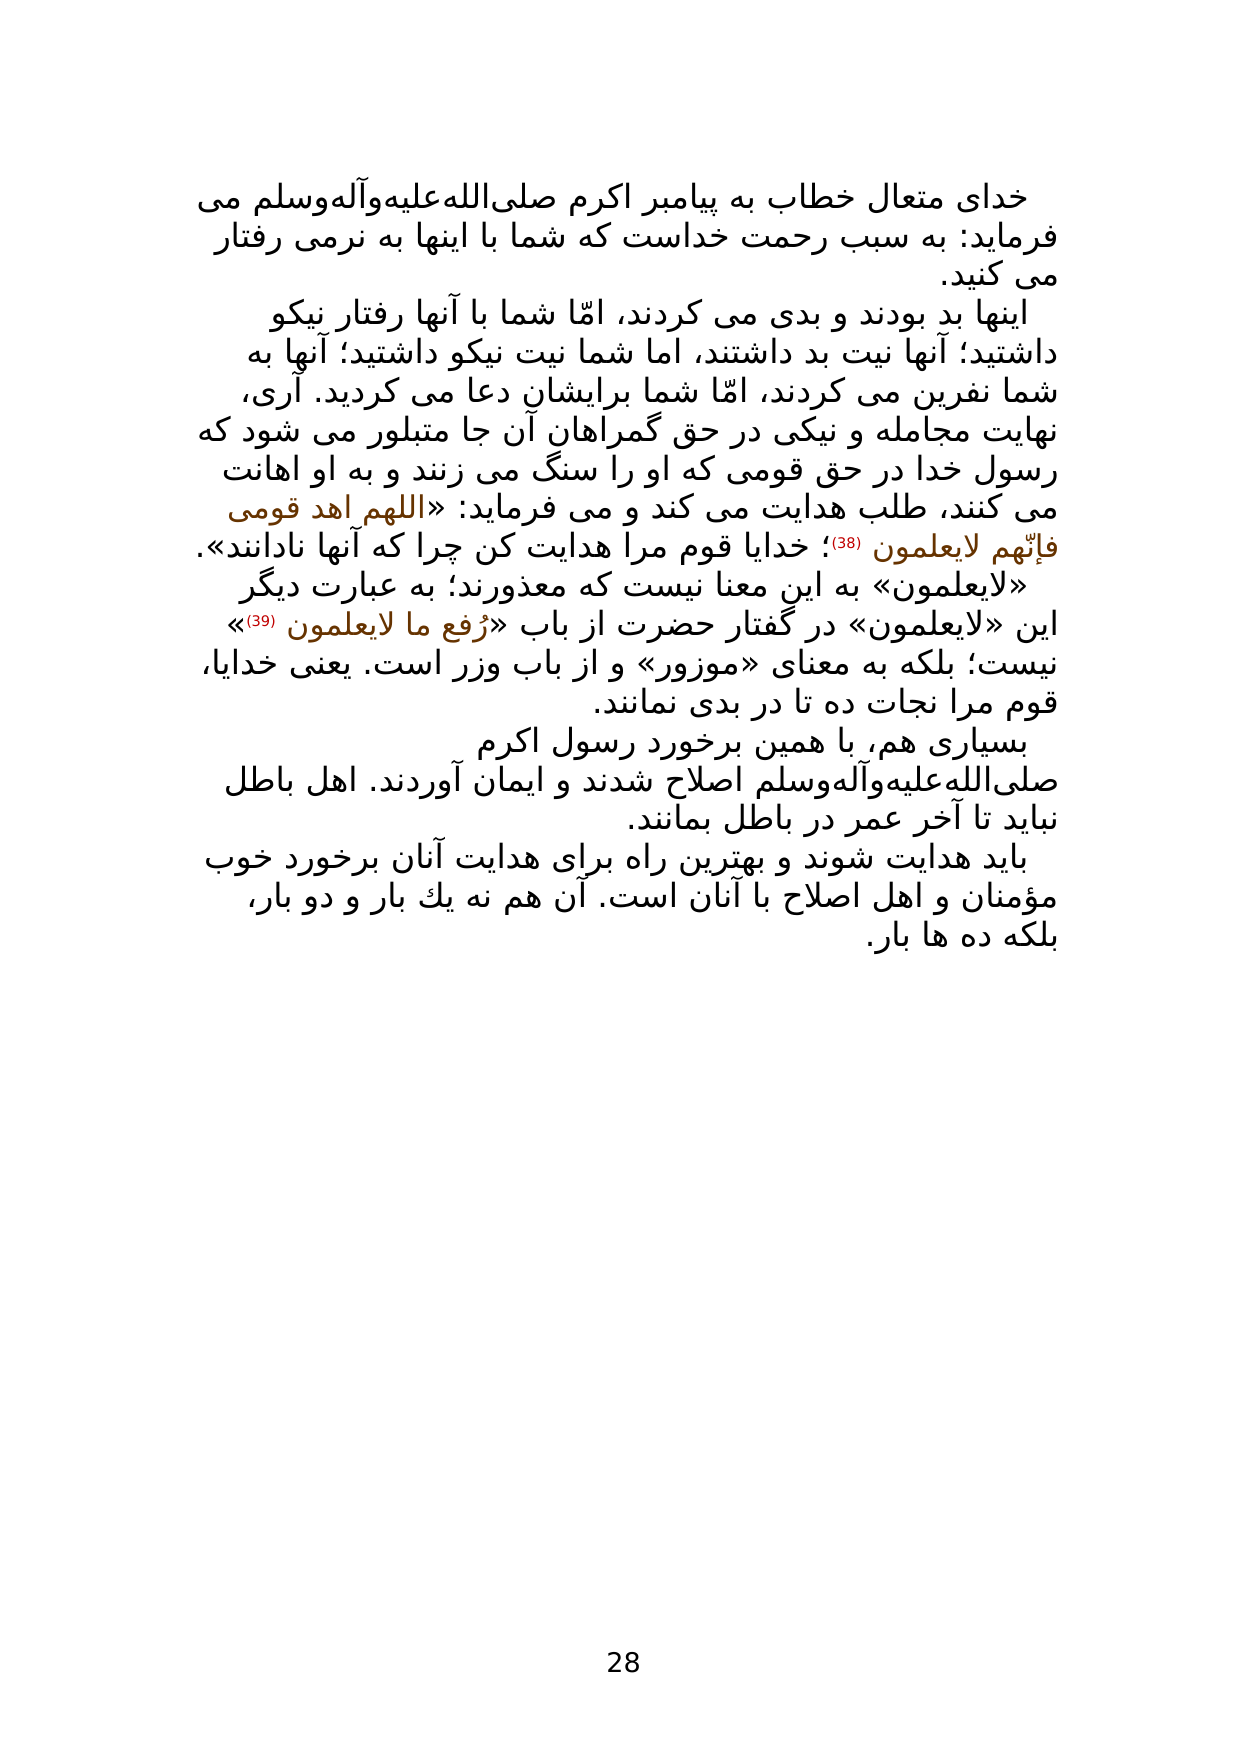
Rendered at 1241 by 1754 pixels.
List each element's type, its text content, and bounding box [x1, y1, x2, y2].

text «لايعلمون» به اين معنا نيست كه معذورند؛ به عبارت ديگر اين «لايعلمون» در گفتار حضرت از باب «رُفع ما لايعلمون (39)» نيست؛ بلكه به معناى «موزور» و از باب وزر است. يعنى خدايا، قوم مرا نجات ده تا در بدى نمانند. [187, 566, 1059, 721]
text بايد هدايت شوند و بهترين راه براى هدايت آنان برخورد خوب مؤمنان و اهل اصلاح با آنان است. آن هم نه يك بار و دو بار، بلكه ده ها بار. [187, 838, 1059, 954]
text خداى متعال خطاب به پيامبر اكرم صلى‌الله‌عليه‌وآله‌وسلم مى فرمايد: به سبب رحمت خداست كه شما با اينها به نرمى رفتار مى كنيد. [187, 177, 1059, 294]
text بسيارى هم، با همين برخورد رسول اكرم صلى‌الله‌عليه‌وآله‌وسلم اصلاح شدند و ايمان آوردند. اهل باطل نبايد تا آخر عمر در باطل بمانند. [187, 721, 1059, 838]
text اينها بد بودند و بدى مى كردند، امّا شما با آنها رفتار نيكو داشتيد؛ آنها نيت بد داشتند، اما شما نيت نيكو داشتيد؛ آنها به شما نفرين مى كردند، امّا شما برايشان دعا مى كرديد. آرى، نهايت مجامله و نيكى در حق گمراهان آن جا متبلور مى شود كه رسول خدا در حق قومى كه او را سنگ مى زنند و به او اهانت مى كنند، طلب هدايت مى كند و مى فرمايد: «اللهم اهد قومى فإنّهم لايعلمون (38)؛ خدايا قوم مرا هدايت كن چرا كه آنها نادانند». [187, 294, 1059, 566]
